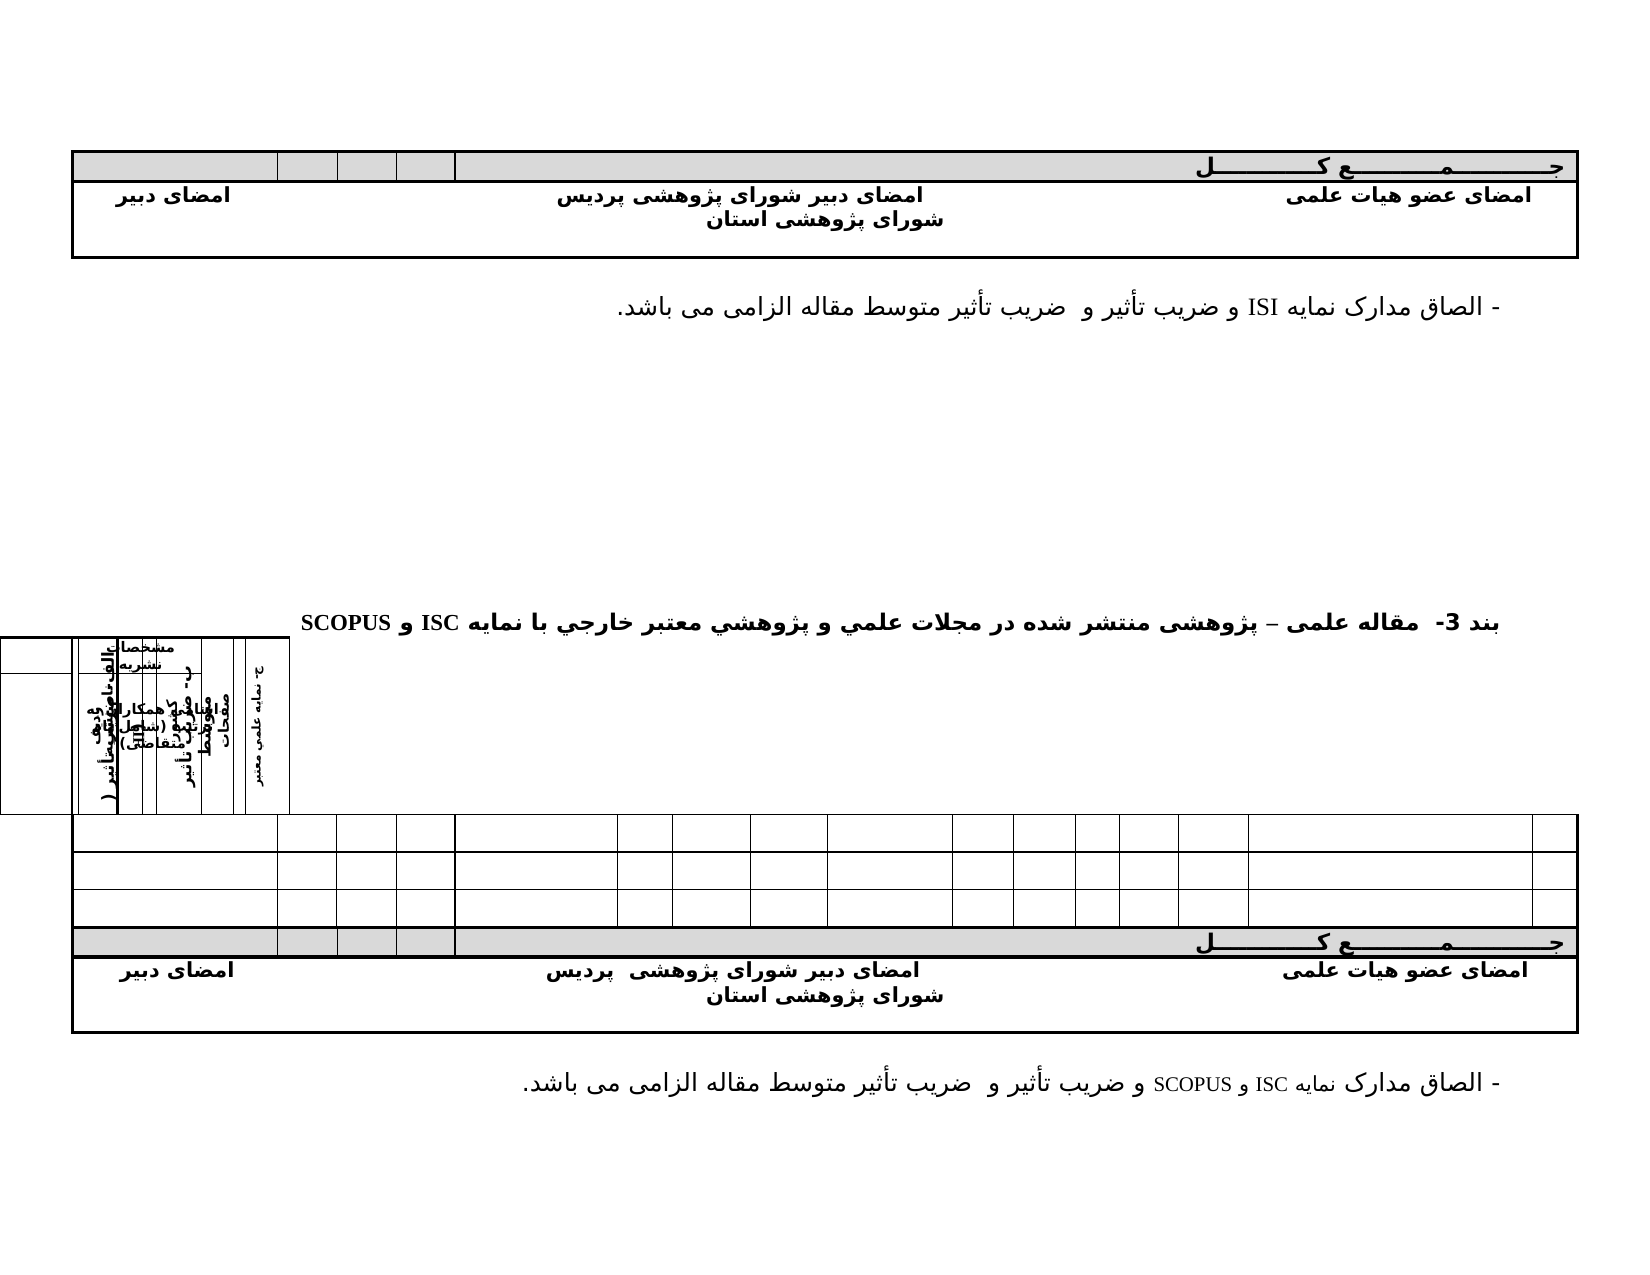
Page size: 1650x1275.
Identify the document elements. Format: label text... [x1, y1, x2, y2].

table_cell [1533, 815, 1576, 851]
text - الصاق مدارک نمایه ISC و SCOPUS و ضریب تأثیر و ضریب تأثیر متوسط مقاله الزامی می باشد. [150, 1068, 1500, 1097]
table_cell [278, 890, 336, 926]
table_cell [673, 815, 750, 851]
table_header اسامی همكاران به ترتیب (شامل نام متقاضی) [79, 674, 116, 814]
table_cell [1179, 890, 1248, 926]
table_header اسامی همكاران به ترتیب (شامل نام متقاضی) [202, 639, 233, 814]
table_cell [397, 890, 454, 926]
table_cell [1249, 853, 1532, 888]
text بند 3- مقاله علمی – پژوهشی منتشر شده در مجلات علمي و پژوهشي معتبر خارجي با نمایه ISC و SCOPUS [120, 609, 1500, 636]
table_cell [337, 853, 396, 888]
table_cell [673, 853, 750, 888]
table_cell [278, 153, 337, 180]
table_cell [1076, 890, 1119, 926]
table_cell [1014, 853, 1075, 888]
table_cell [751, 815, 827, 851]
table_cell [673, 890, 750, 926]
table_cell [1120, 853, 1178, 888]
table_header اسامی همكاران به ترتیب (شامل نام متقاضی) [157, 674, 201, 814]
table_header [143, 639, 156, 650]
table_cell [1014, 890, 1075, 926]
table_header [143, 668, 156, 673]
table_cell [397, 153, 454, 180]
table_cell [953, 815, 1013, 851]
table_cell [74, 890, 277, 926]
table_cell [1179, 815, 1248, 851]
table_cell [953, 890, 1013, 926]
table_cell [456, 815, 617, 851]
table_cell [337, 815, 396, 851]
table_cell [456, 890, 617, 926]
table_cell امضای عضو هیات علمی امضای دبیر شورای پژوهشی پردیس امضای دبیر شورای پژوهشی استان [74, 183, 1576, 256]
table_cell [278, 929, 337, 955]
table_cell امضای عضو هیات علمی امضای دبیر شورای پژوهشی پردیس امضای دبیر شورای پژوهشی استان [74, 959, 1576, 1031]
table_cell [456, 853, 617, 888]
table_cell [74, 929, 277, 955]
table_cell [618, 815, 672, 851]
table_cell [751, 890, 827, 926]
table_cell جــــــــــــمـــــــــــع کـــــــــــــل [456, 153, 1576, 180]
table_cell [953, 853, 1013, 888]
table_cell [751, 853, 827, 888]
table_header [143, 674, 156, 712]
table_cell [337, 890, 396, 926]
table_cell [338, 929, 396, 955]
table_cell [1120, 890, 1178, 926]
table_cell [828, 853, 952, 888]
table_cell [1179, 853, 1248, 888]
table_cell [1249, 815, 1532, 851]
table_cell [397, 929, 454, 955]
table_cell [1533, 853, 1576, 888]
table_cell [397, 853, 454, 888]
table_cell [278, 853, 336, 888]
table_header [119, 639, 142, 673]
table_cell [618, 853, 672, 888]
table_cell [1249, 890, 1532, 926]
table_cell [278, 815, 336, 851]
table_cell [828, 815, 952, 851]
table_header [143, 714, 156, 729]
table_cell [1120, 815, 1178, 851]
table_cell [338, 153, 396, 180]
table_cell [74, 153, 277, 180]
table_cell [1014, 815, 1075, 851]
table_cell جــــــــــــمـــــــــــع کـــــــــــــل [456, 929, 1576, 955]
table_cell [1076, 815, 1119, 851]
table_cell [828, 890, 952, 926]
table_cell [397, 815, 454, 851]
table_cell [618, 890, 672, 926]
table_cell [74, 853, 277, 888]
table_cell [1533, 890, 1576, 926]
table_cell [74, 815, 277, 851]
table_header ج- نمايه علمي معتبر [246, 639, 289, 814]
table_cell [1076, 853, 1119, 888]
text - الصاق مدارک نمایه ISI و ضریب تأثیر و ضریب تأثیر متوسط مقاله الزامی می باشد. [150, 292, 1500, 322]
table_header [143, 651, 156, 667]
